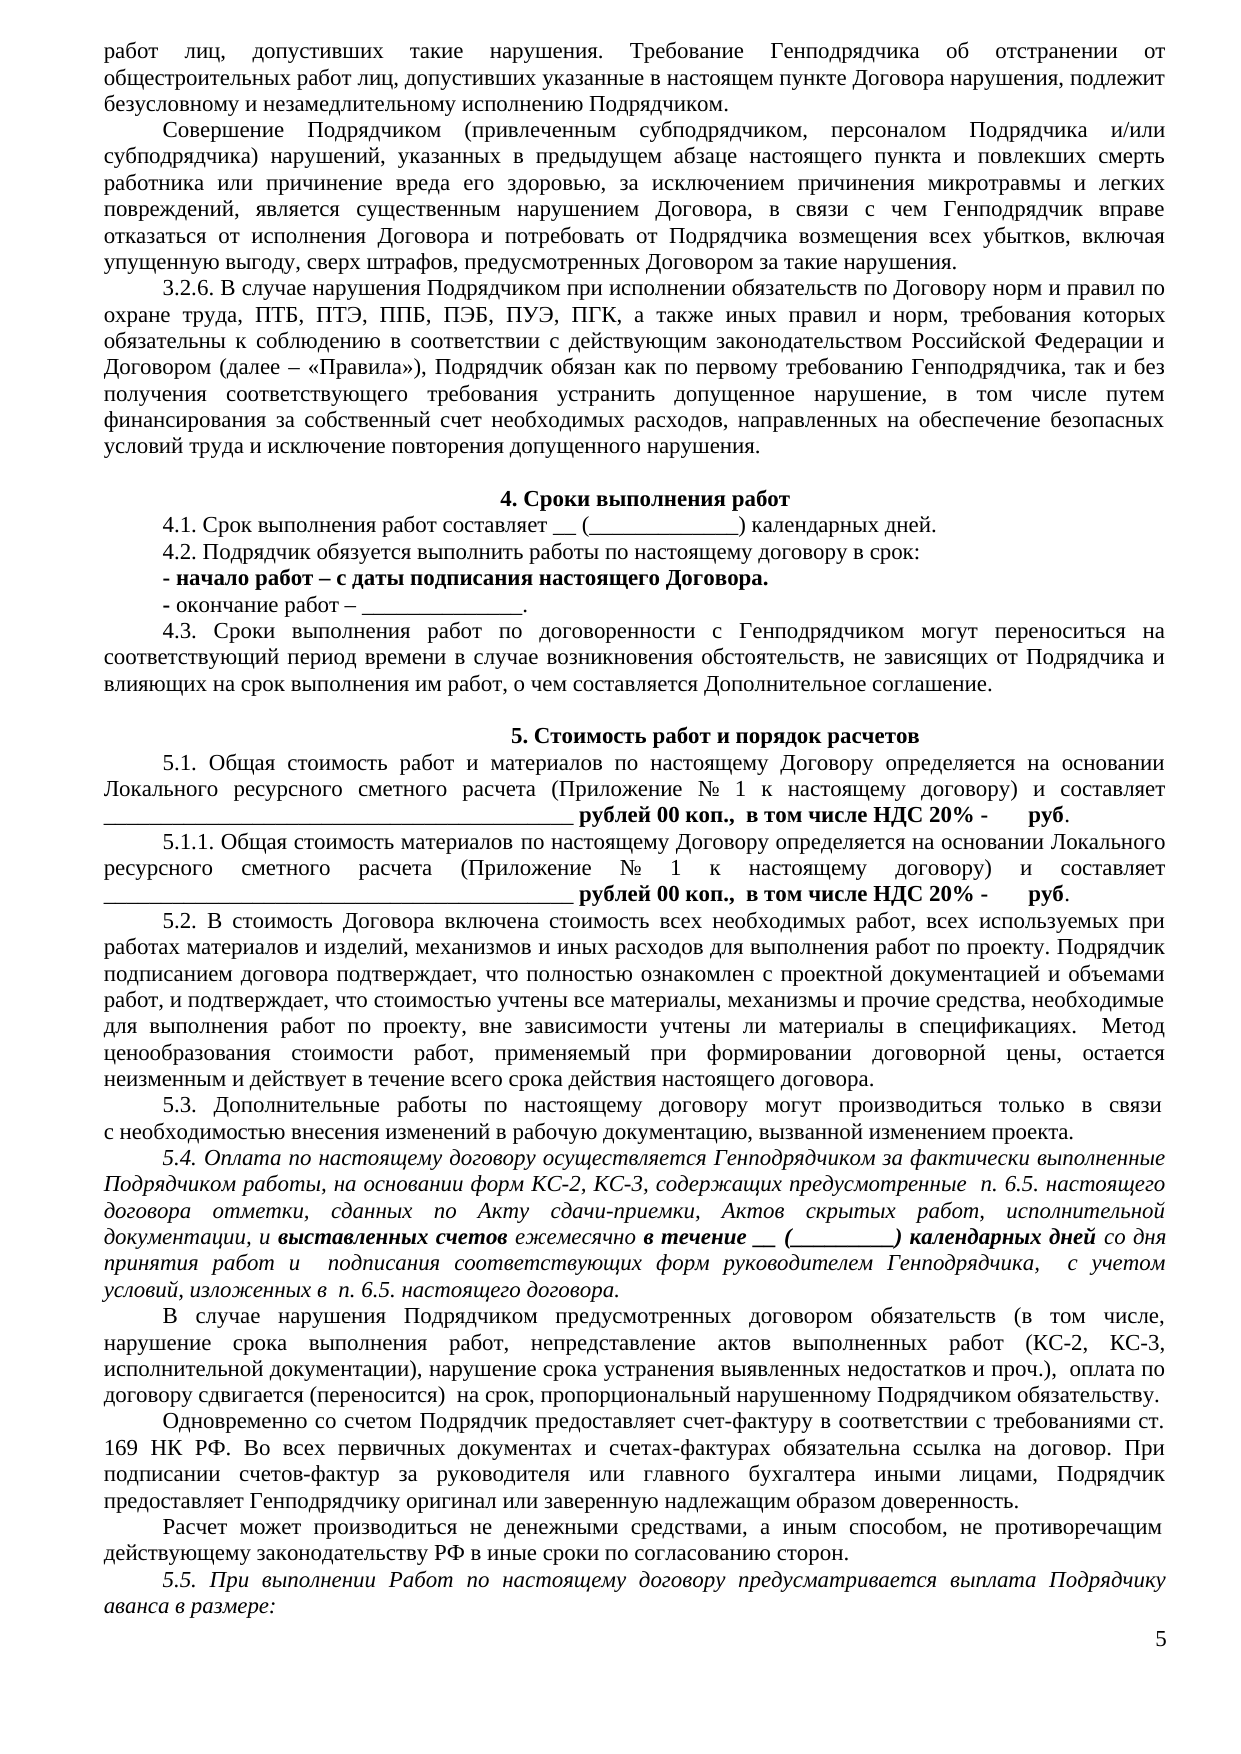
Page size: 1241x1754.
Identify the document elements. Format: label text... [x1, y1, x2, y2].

text 3.2.6. В случае нарушения Подрядчиком при исполнении обязательств по Договору норм и правил по охране труда, ПТБ, ПТЭ, ППБ, ПЭБ, ПУЭ, ПГК, а также иных правил и норм, требования которых обязательны к соблюдению в соответствии с действующим законодательством Российской Федерации и Договором (далее – «Правила»), Подрядчик обязан как по первому требованию Генподрядчика, так и без получения соответствующего требования устранить допущенное нарушение, в том числе путем финансирования за собственный счет необходимых расходов, направленных на обеспечение безопасных условий труда и исключение повторения допущенного нарушения. [103, 274, 1167, 459]
text 5.1. Общая стоимость работ и материалов по настоящему Договору определяется на основании Локального ресурсного сметного расчета (Приложение № 1 к настоящему договору) и составляет _________________________________________ рублей 00 коп., в том числе НДС 20% - руб. [103, 749, 1167, 828]
list Расчет может производиться не денежными средствами, а иным способом, не противоречащим действующему законодательству РФ в иные сроки по согласованию сторон. [103, 1513, 1163, 1566]
text 4.2. Подрядчик обязуется выполнить работы по настоящему договору в срок: [103, 538, 1167, 564]
text 5.2. В стоимость Договора включена стоимость всех необходимых работ, всех используемых при работах материалов и изделий, механизмов и иных расходов для выполнения работ по проекту. Подрядчик подписанием договора подтверждает, что полностью ознакомлен с проектной документацией и объемами работ, и подтверждает, что стоимостью учтены все материалы, механизмы и прочие средства, необходимые для выполнения работ по проекту, вне зависимости учтены ли материалы в спецификациях. Метод ценообразования стоимости работ, применяемый при формировании договорной цены, остается неизменным и действует в течение всего срока действия настоящего договора. [103, 907, 1167, 1091]
text В случае нарушения Подрядчиком предусмотренных договором обязательств (в том числе, нарушение срока выполнения работ, непредставление актов выполненных работ (КС-2, КС-3, исполнительной документации), нарушение срока устранения выявленных недостатков и проч.), оплата по договору сдвигается (переносится) на срок, пропорциональный нарушенному Подрядчиком обязательству. [103, 1302, 1167, 1408]
text 4. Сроки выполнения работ [207, 485, 1162, 512]
text 5.4. Оплата по настоящему договору осуществляется Генподрядчиком за фактически выполненные Подрядчиком работы, на основании форм КС-2, КС-3, содержащих предусмотренные п. 6.5. настоящего договора отметки, сданных по Акту сдачи-приемки, Актов скрытых работ, исполнительной документации, и выставленных счетов ежемесячно в течение __ (_________) календарных дней со дня принятия работ и подписания соответствующих форм руководителем Генподрядчика, с учетом условий, изложенных в п. 6.5. настоящего договора. [103, 1144, 1167, 1302]
text - начало работ – с даты подписания настоящего Договора. [103, 564, 1167, 591]
text - окончание работ – ______________. [103, 591, 1167, 617]
text 5. Стоимость работ и порядок расчетов [207, 722, 1165, 749]
text 5.1.1. Общая стоимость материалов по настоящему Договору определяется на основании Локального ресурсного сметного расчета (Приложение № 1 к настоящему договору) и составляет _________________________________________ рублей 00 коп., в том числе НДС 20% - руб. [103, 828, 1167, 907]
text Одновременно со счетом Подрядчик предоставляет счет-фактуру в соответствии с требованиями ст. 169 НК РФ. Во всех первичных документах и счетах-фактурах обязательна ссылка на договор. При подписании счетов-фактур за руководителя или главного бухгалтера иными лицами, Подрядчик предоставляет Генподрядчику оригинал или заверенную надлежащим образом доверенность. [103, 1408, 1167, 1513]
text 4.1. Срок выполнения работ составляет __ (_____________) календарных дней. [103, 512, 1167, 538]
text 5.3. Дополнительные работы по настоящему договору могут производиться только в связи с необходимостью внесения изменений в рабочую документацию, вызванной изменением проекта. [103, 1091, 1163, 1144]
text 5.5. При выполнении Работ по настоящему договору предусматривается выплата Подрядчику аванса в размере: [103, 1566, 1167, 1618]
text Совершение Подрядчиком (привлеченным субподрядчиком, персоналом Подрядчика и/или субподрядчика) нарушений, указанных в предыдущем абзаце настоящего пункта и повлекших смерть работника или причинение вреда его здоровью, за исключением причинения микротравмы и легких повреждений, является существенным нарушением Договора, в связи с чем Генподрядчик вправе отказаться от исполнения Договора и потребовать от Подрядчика возмещения всех убытков, включая упущенную выгоду, сверх штрафов, предусмотренных Договором за такие нарушения. [103, 116, 1167, 274]
text 4.3. Сроки выполнения работ по договоренности с Генподрядчиком могут переноситься на соответствующий период времени в случае возникновения обстоятельств, не зависящих от Подрядчика и влияющих на срок выполнения им работ, о чем составляется Дополнительное соглашение. [103, 617, 1167, 696]
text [103, 37, 1167, 116]
